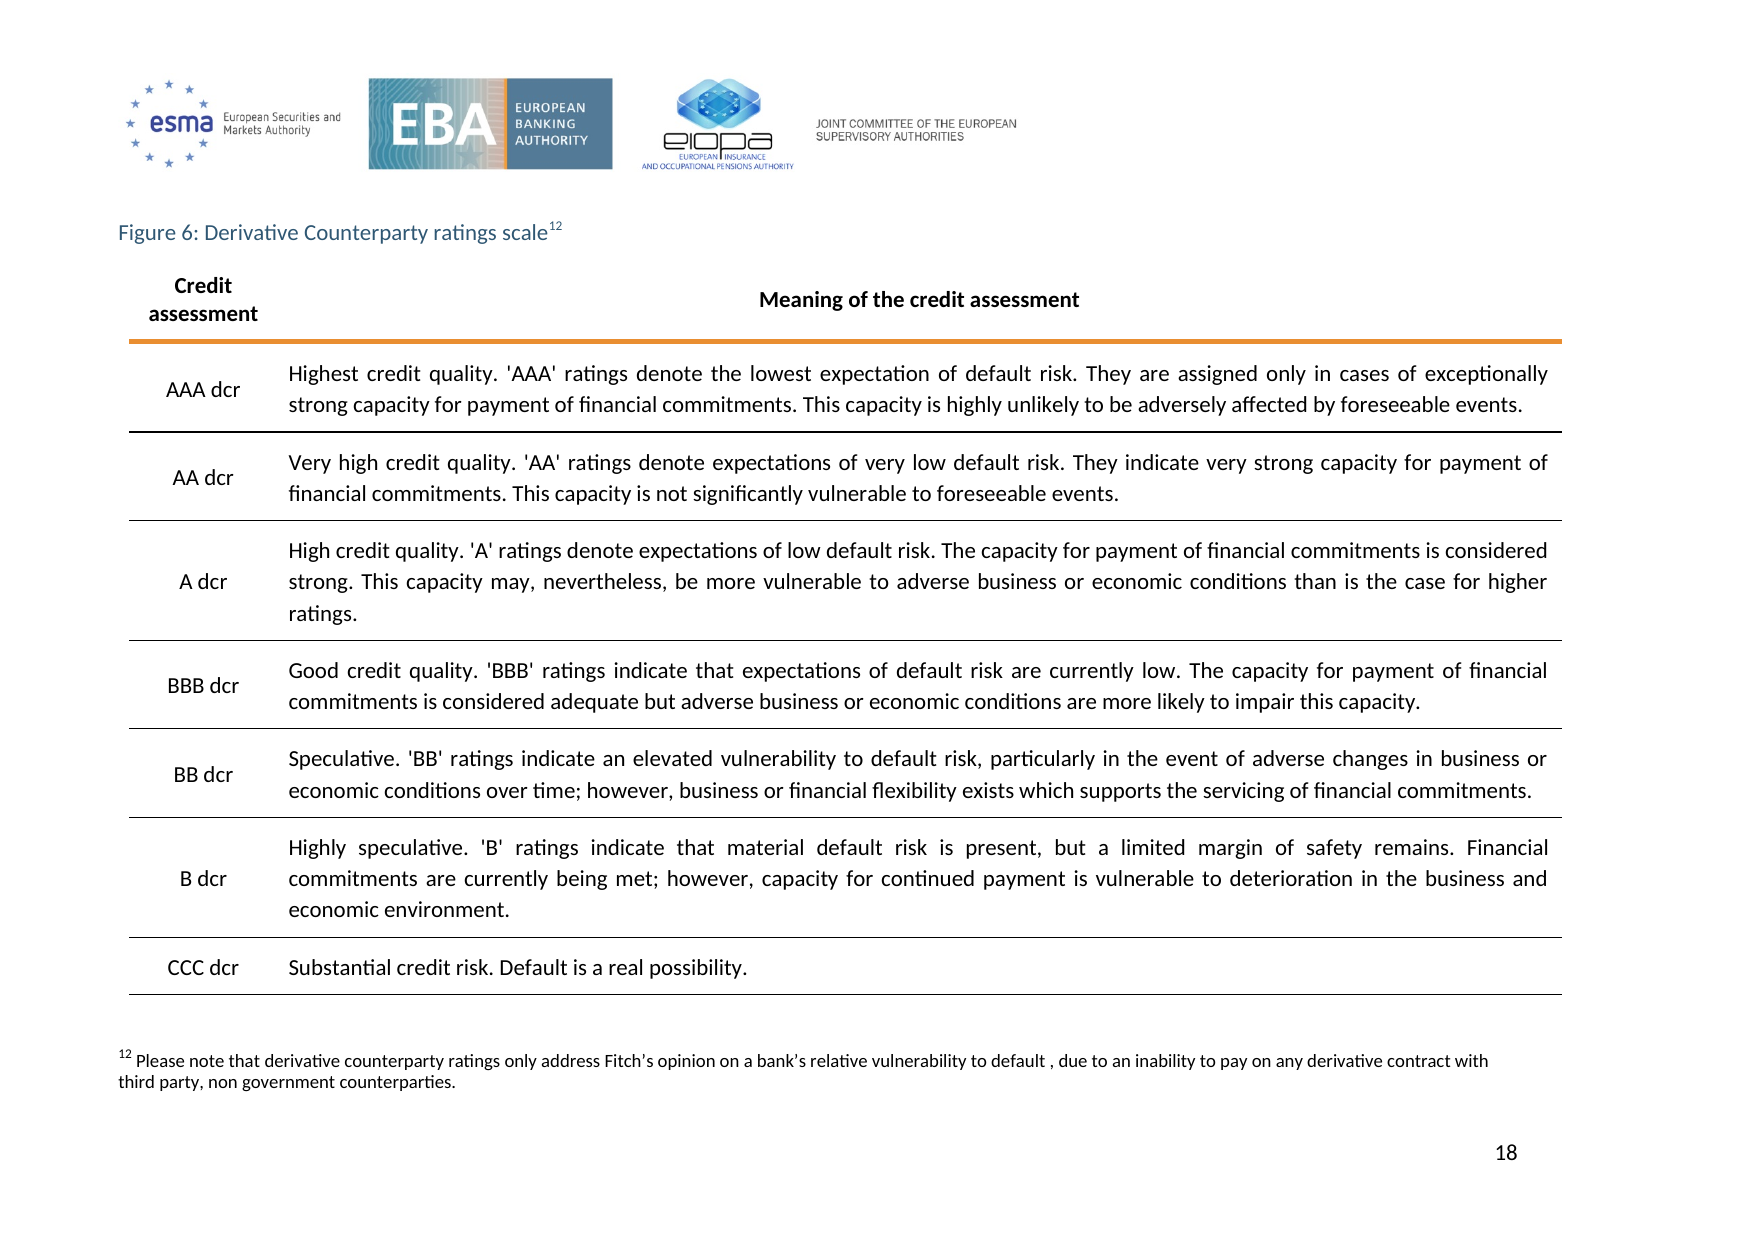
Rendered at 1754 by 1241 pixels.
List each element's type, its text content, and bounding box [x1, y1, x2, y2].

table_cell High credit quality. 'A' ratings denote expectations of low default risk. The capacity for payment of financial commitments is considered strong. This capacity may, nevertheless, be more vulnerable to adverse business or economic conditions than is the case for higher ratings. [277, 521, 1562, 640]
table_header Meaning of the credit assessment [277, 258, 1562, 339]
table_cell Highest credit quality. 'AAA' ratings denote the lowest expectation of default risk. They are assigned only in cases of exceptionally strong capacity for payment of financial commitments. This capacity is highly unlikely to be adversely affected by foreseeable events. [277, 344, 1562, 431]
table_header Credit assessment [129, 258, 277, 339]
table_cell CCC dcr [129, 938, 277, 994]
table_cell Highly speculative. 'B' ratings indicate that material default risk is present, but a limited margin of safety remains. Financial commitments are currently being met; however, capacity for continued payment is vulnerable to deterioration in the business and economic environment. [277, 818, 1562, 937]
table_cell Speculative. 'BB' ratings indicate an elevated vulnerability to default risk, particularly in the event of adverse changes in business or economic conditions over time; however, business or financial flexibility exists which supports the servicing of financial commitments. [277, 729, 1562, 817]
table_cell BBB dcr [129, 641, 277, 728]
table_cell A dcr [129, 521, 277, 640]
table_cell Very high credit quality. 'AA' ratings denote expectations of very low default risk. They indicate very strong capacity for payment of financial commitments. This capacity is not significantly vulnerable to foreseeable events. [277, 433, 1562, 520]
table_cell B dcr [129, 818, 277, 937]
table_cell AA dcr [129, 433, 277, 520]
table_cell Substantial credit risk. Default is a real possibility. [277, 938, 1562, 994]
table_cell BB dcr [129, 729, 277, 817]
table_cell Good credit quality. 'BBB' ratings indicate that expectations of default risk are currently low. The capacity for payment of financial commitments is considered adequate but adverse business or economic conditions are more likely to impair this capacity. [277, 641, 1562, 728]
title Figure 6: Derivative Counterparty ratings scale [118, 218, 1518, 246]
picture [118, 73, 1029, 174]
table_cell AAA dcr [129, 344, 277, 431]
